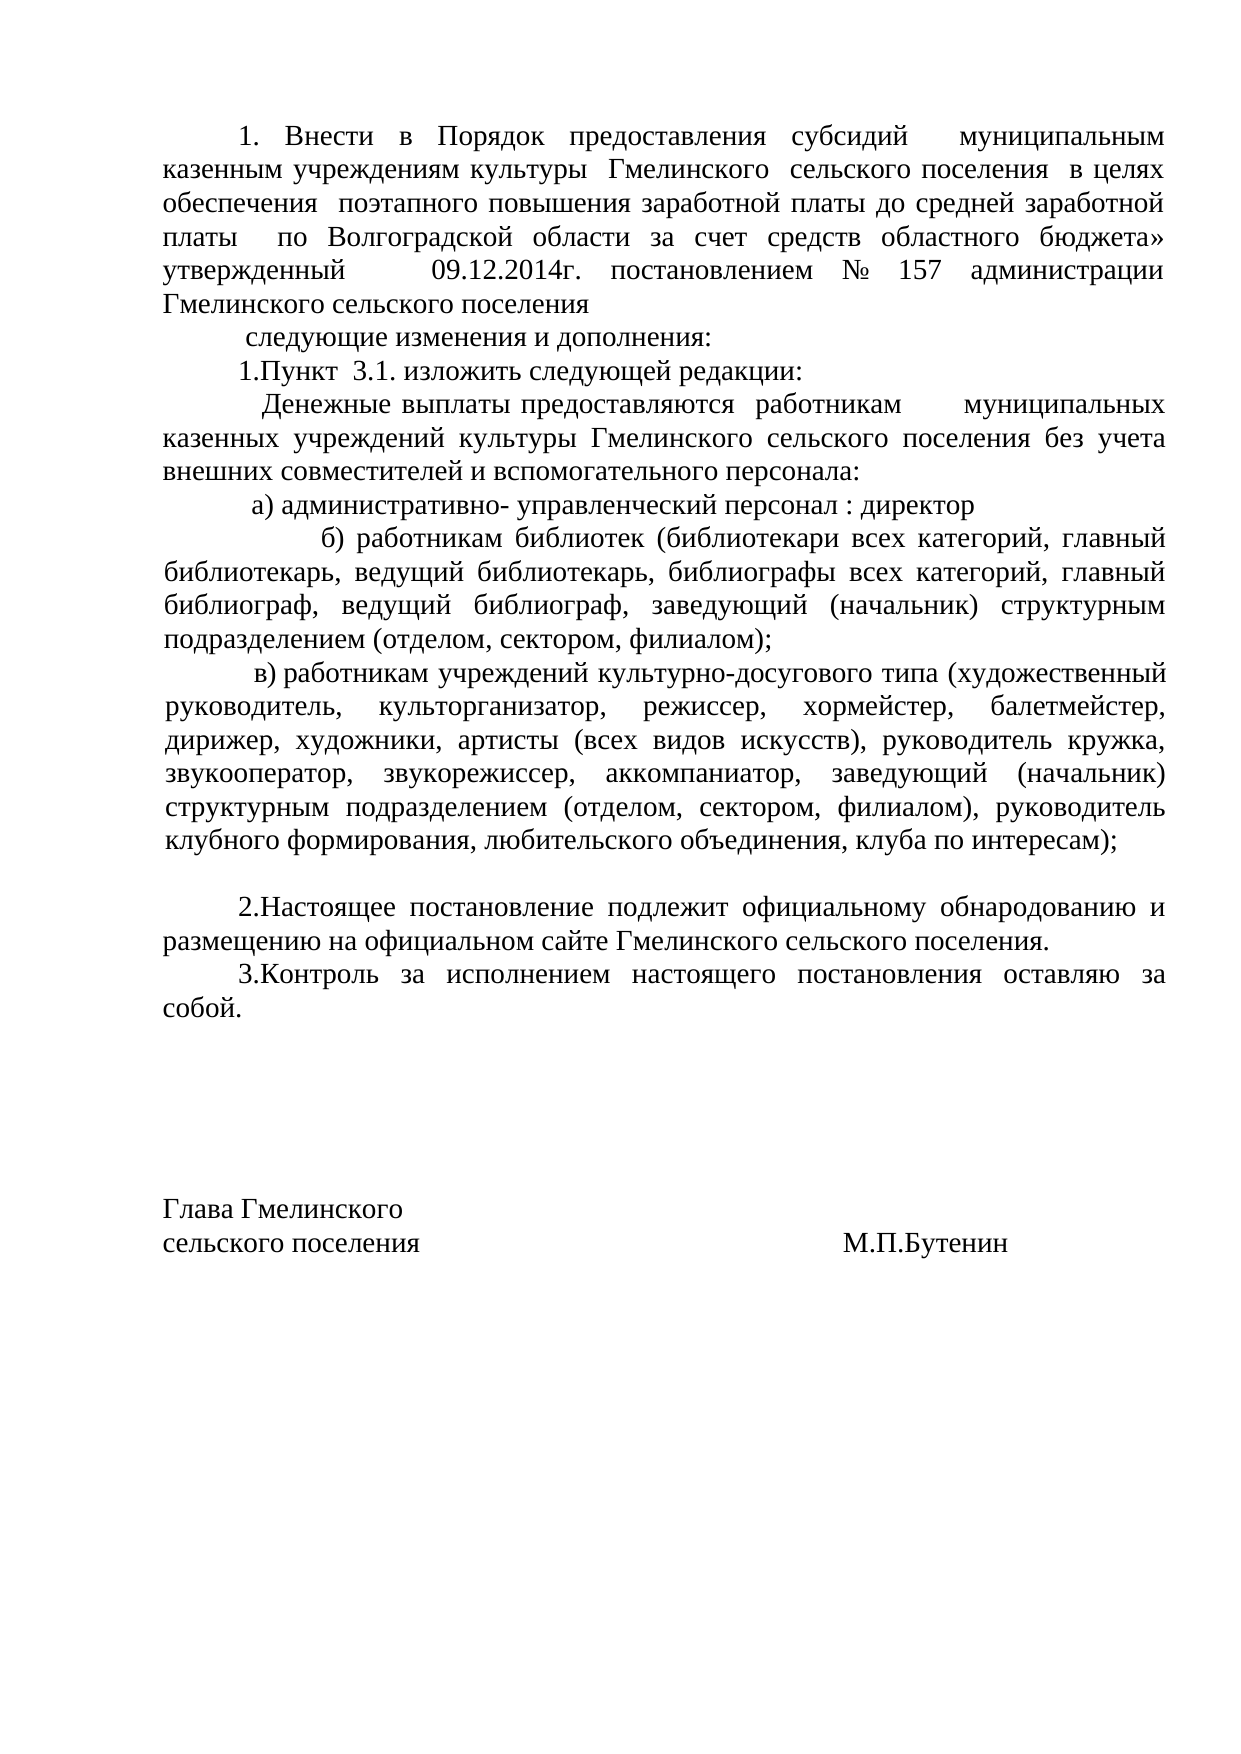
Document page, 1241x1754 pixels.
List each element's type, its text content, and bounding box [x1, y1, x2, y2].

text сельского поселения М.П.Бутенин [162, 1225, 1167, 1258]
text б) работникам библиотек (библиотекари всех категорий, главный библиотекарь, ведущий библиотекарь, библиографы всех категорий, главный библиограф, ведущий библиограф, заведующий (начальник) структурным подразделением (отделом, сектором, филиалом); [163, 521, 1166, 655]
text Глава Гмелинского [162, 1191, 1167, 1225]
text 1.Пункт 3.1. изложить следующей редакции: [162, 353, 1164, 386]
text 2.Настоящее постановление подлежит официальному обнародованию и размещению на официальном сайте Гмелинского сельского поселения. [162, 889, 1167, 957]
text в) работникам учреждений культурно-досугового типа (художественный руководитель, культорганизатор, режиссер, хормейстер, балетмейстер, дирижер, художники, артисты (всех видов искусств), руководитель кружка, звукооператор, звукорежиссер, аккомпаниатор, заведующий (начальник) структурным подразделением (отделом, сектором, филиалом), руководитель клубного формирования, любительского объединения, клуба по интересам); [165, 655, 1166, 856]
text 3.Контроль за исполнением настоящего постановления оставляю за собой. [162, 957, 1167, 1024]
text 1. Внести в Порядок предоставления субсидий муниципальным казенным учреждениям культуры Гмелинского сельского поселения в целях обеспечения поэтапного повышения заработной платы до средней заработной платы по Волгоградской области за счет средств областного бюджета» утвержденный 09.12.2014г. постановлением № 157 администрации Гмелинского сельского поселения [162, 118, 1164, 319]
text следующие изменения и дополнения: [162, 319, 1164, 353]
text а) административно- управленческий персонал : директор [162, 487, 1167, 521]
text Денежные выплаты предоставляются работникам муниципальных казенных учреждений культуры Гмелинского сельского поселения без учета внешних совместителей и вспомогательного персонала: [162, 386, 1167, 487]
